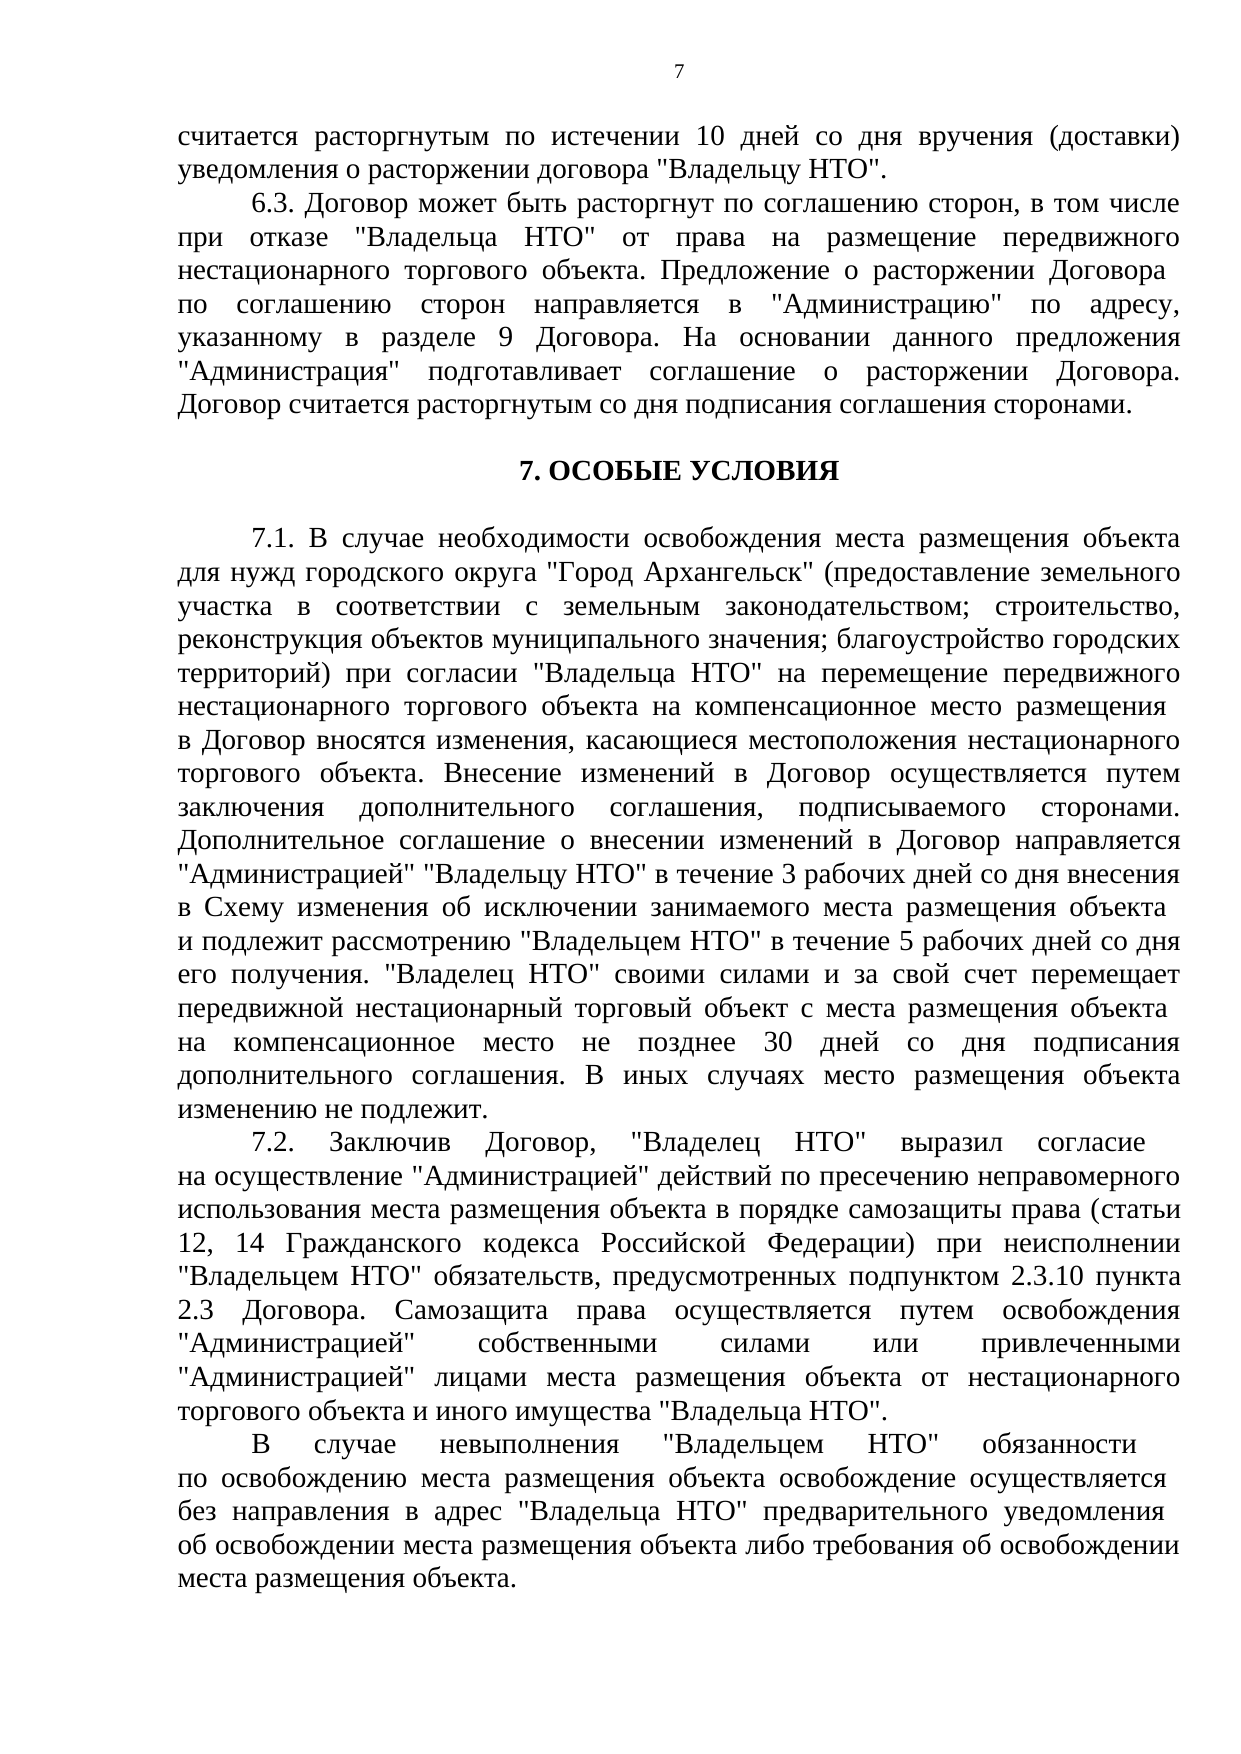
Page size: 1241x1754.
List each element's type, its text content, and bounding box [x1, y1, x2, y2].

text В случае невыполнения "Владельцем НТО" обязанности по освобождению места размещения объекта освобождение осуществляется без направления в адрес "Владельца НТО" предварительного уведомления об освобождении места размещения объекта либо требования об освобождении места размещения объекта. [177, 1426, 1181, 1594]
text 7.2. Заключив Договор, "Владелец НТО" выразил согласие на осуществление "Администрацией" действий по пресечению неправомерного использования места размещения объекта в порядке самозащиты права (статьи 12, 14 Гражданского кодекса Российской Федерации) при неисполнении "Владельцем НТО" обязательств, предусмотренных подпунктом 2.3.10 пункта 2.3 Договора. Самозащита права осуществляется путем освобождения "Администрацией" собственными силами или привлеченными "Администрацией" лицами места размещения объекта от нестационарного торгового объекта и иного имущества "Владельца НТО". [177, 1124, 1181, 1426]
title 7. ОСОБЫЕ УСЛОВИЯ [177, 453, 1181, 487]
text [177, 118, 1181, 185]
text 7.1. В случае необходимости освобождения места размещения объекта для нужд городского округа "Город Архангельск" (предоставление земельного участка в соответствии с земельным законодательством; строительство, реконструкция объектов муниципального значения; благоустройство городских территорий) при согласии "Владельца НТО" на перемещение передвижного нестационарного торгового объекта на компенсационное место размещения в Договор вносятся изменения, касающиеся местоположения нестационарного торгового объекта. Внесение изменений в Договор осуществляется путем заключения дополнительного соглашения, подписываемого сторонами. Дополнительное соглашение о внесении изменений в Договор направляется "Администрацией" "Владельцу НТО" в течение 3 рабочих дней со дня внесения в Схему изменения об исключении занимаемого места размещения объекта и подлежит рассмотрению "Владельцем НТО" в течение 5 рабочих дней со дня его получения. "Владелец НТО" своими силами и за свой счет перемещает передвижной нестационарный торговый объект с места размещения объекта на компенсационное место не позднее 30 дней со дня подписания дополнительного соглашения. В иных случаях место размещения объекта изменению не подлежит. [177, 521, 1181, 1124]
text 6.3. Договор может быть расторгнут по соглашению сторон, в том числе при отказе "Владельца НТО" от права на размещение передвижного нестационарного торгового объекта. Предложение о расторжении Договора по соглашению сторон направляется в "Администрацию" по адресу, указанному в разделе 9 Договора. На основании данного предложения "Администрация" подготавливает соглашение о расторжении Договора. Договор считается расторгнутым со дня подписания соглашения сторонами. [177, 185, 1181, 420]
